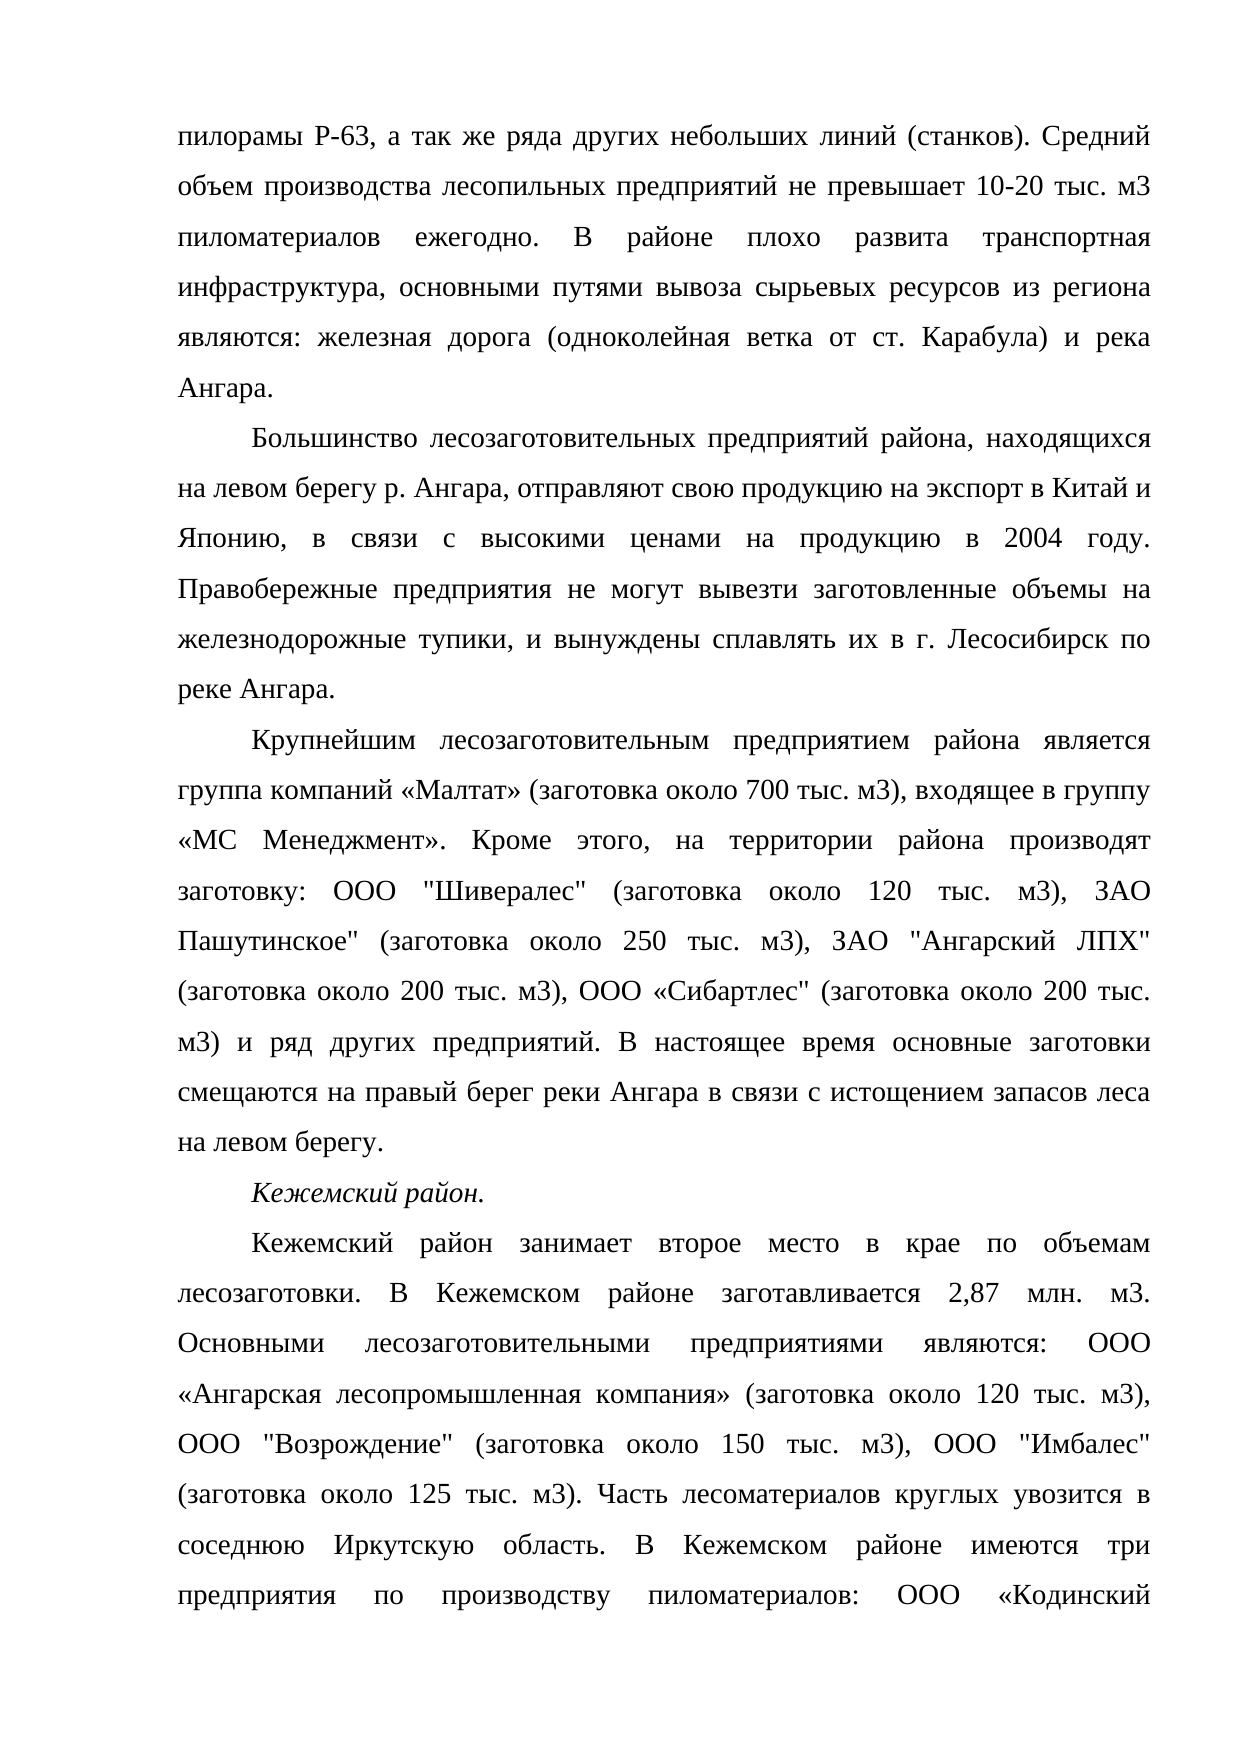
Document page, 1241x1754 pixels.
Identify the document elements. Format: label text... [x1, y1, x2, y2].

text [177, 118, 1152, 403]
text Крупнейшим лесозаготовительным предприятием района является группа компаний «Малтат» (заготовка около 700 тыс. м3), входящее в группу «МС Менеджмент». Кроме этого, на территории района производят заготовку: ООО "Шивералес" (заготовка около 120 тыс. м3), ЗАО Пашутинское" (заготовка около 250 тыс. м3), ЗАО "Ангарский ЛПХ" (заготовка около 200 тыс. м3), ООО «Сибартлес" (заготовка около 200 тыс. м3) и ряд других предприятий. В настоящее время основные заготовки смещаются на правый берег реки Ангара в связи с истощением запасов леса на левом берегу. [177, 722, 1152, 1158]
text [177, 1225, 1152, 1611]
subtitle Кежемский район. [177, 1175, 1152, 1208]
text Большинство лесозаготовительных предприятий района, находящихся на левом берегу р. Ангара, отправляют свою продукцию на экспорт в Китай и Японию, в связи с высокими ценами на продукцию в 2004 году. Правобережные предприятия не могут вывезти заготовленные объемы на железнодорожные тупики, и вынуждены сплавлять их в г. Лесосибирск по реке Ангара. [177, 420, 1152, 705]
